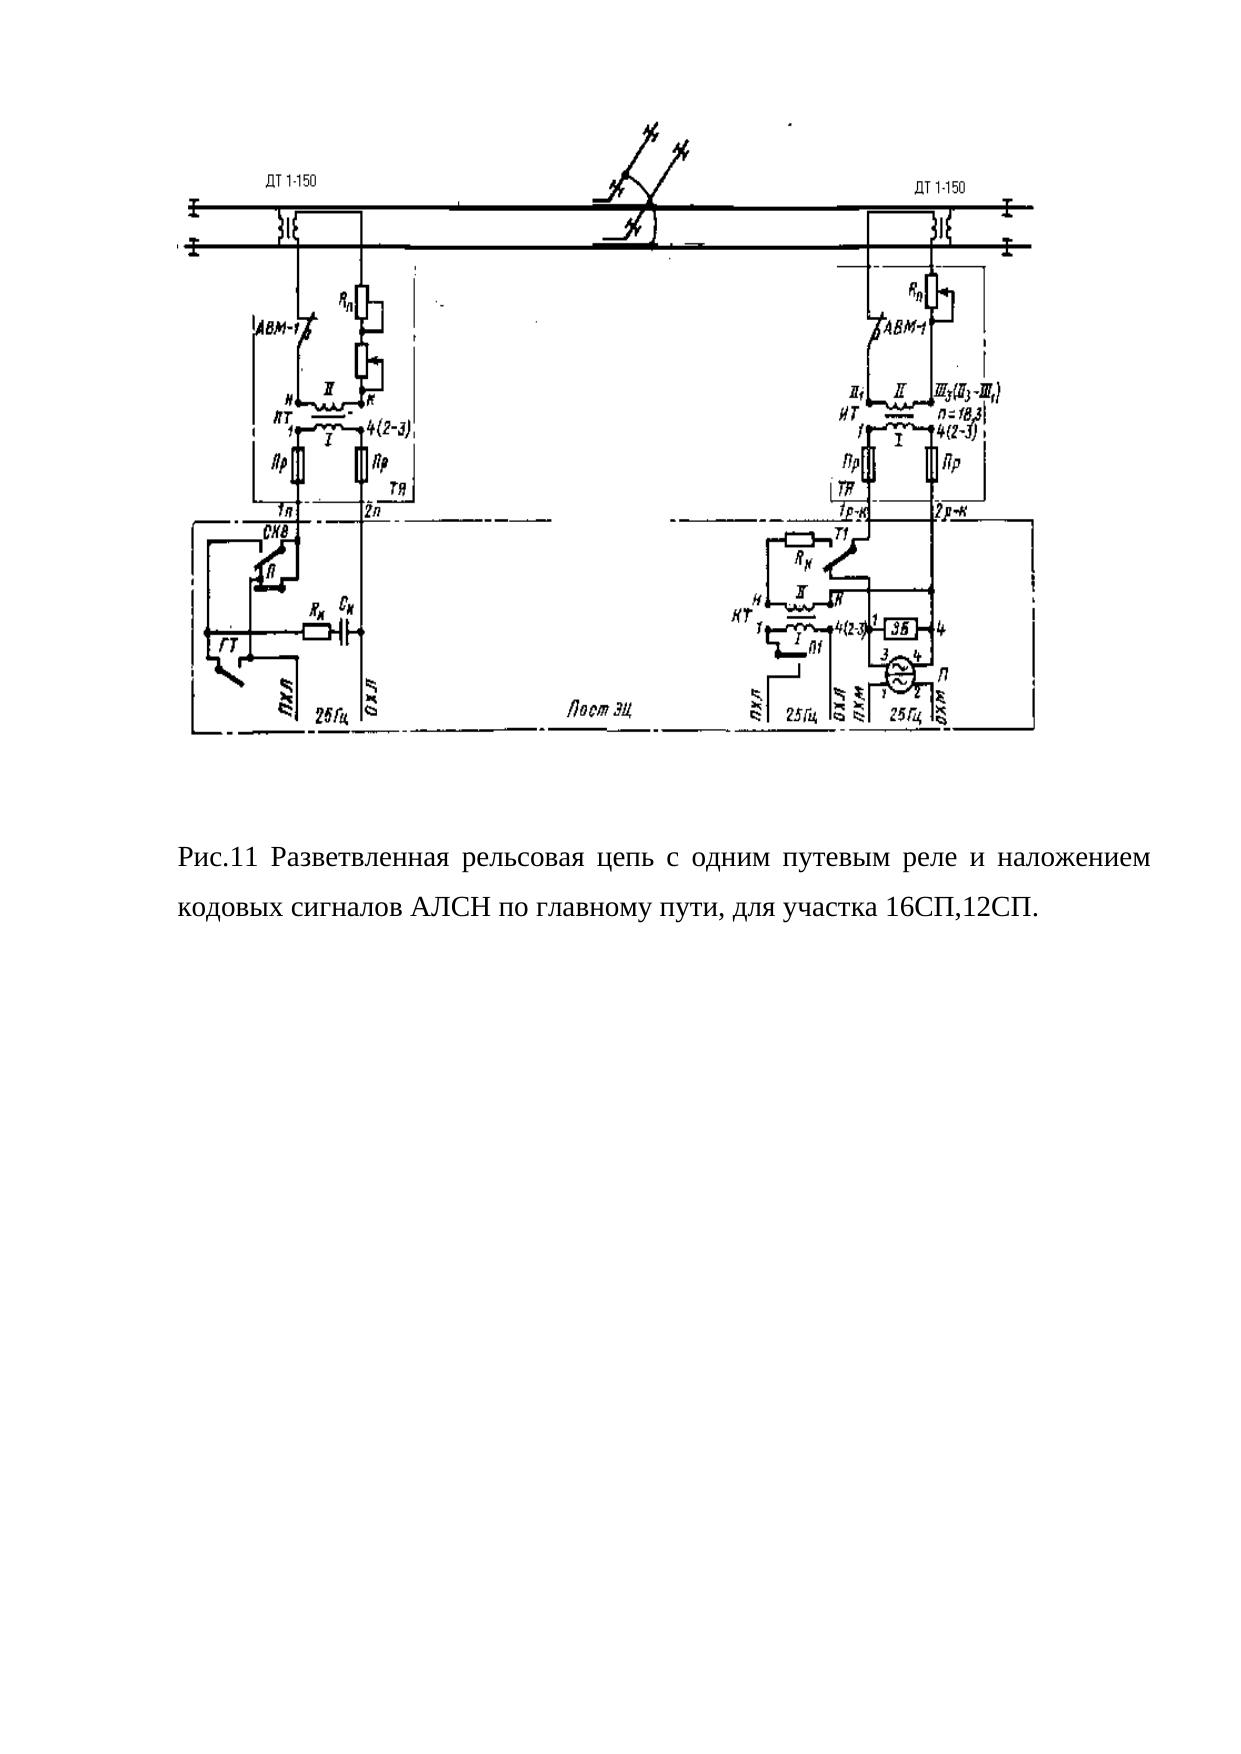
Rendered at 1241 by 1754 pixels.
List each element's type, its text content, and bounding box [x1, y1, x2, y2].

text Рис.11 Разветвленная рельсовая цепь с одним путевым реле и наложением кодовых сигналов АЛСН по главному пути, для участка 16СП,12СП. [177, 839, 1152, 923]
picture [177, 118, 1046, 825]
